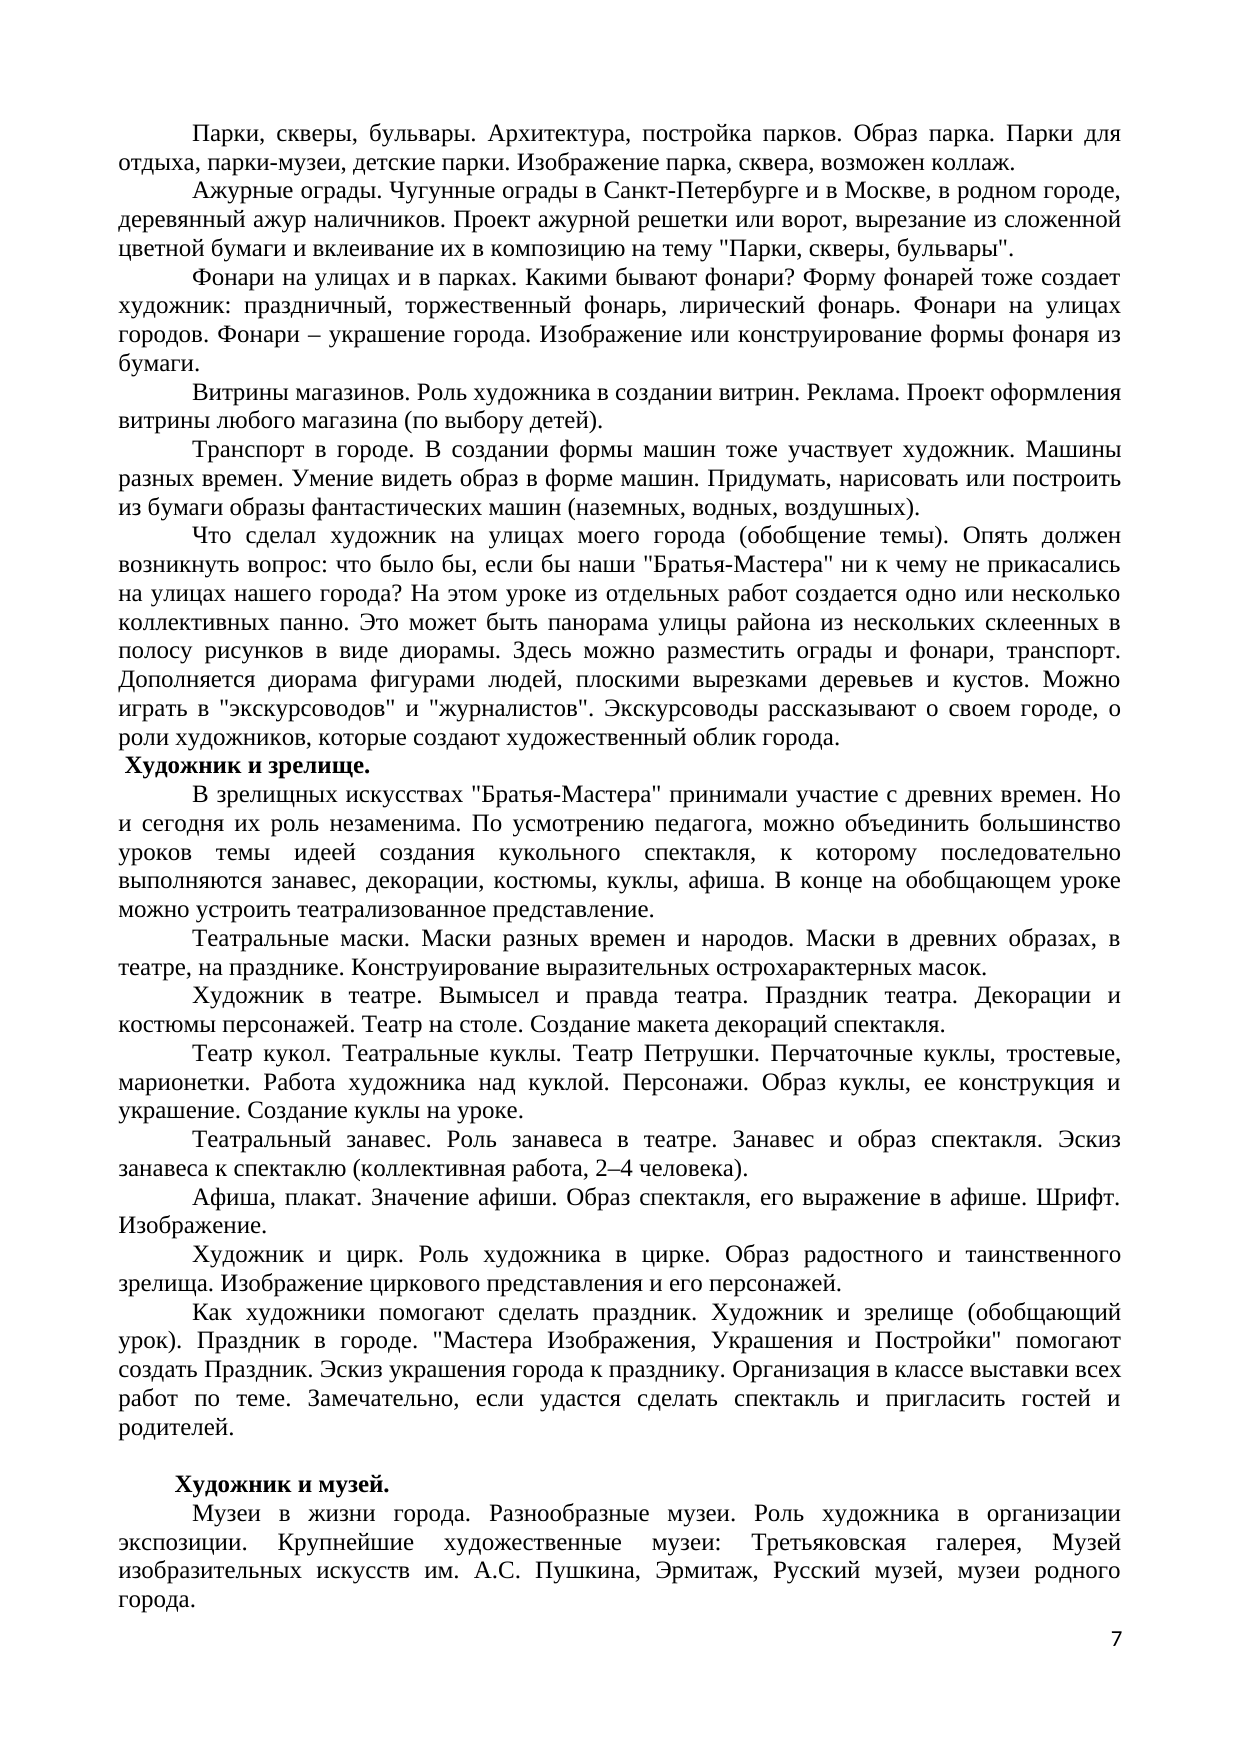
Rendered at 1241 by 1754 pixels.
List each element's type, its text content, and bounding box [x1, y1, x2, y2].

text Ажурные ограды. Чугунные ограды в Санкт-Петербурге и в Москве, в родном городе, деревянный ажур наличников. Проект ажурной решетки или ворот, вырезание из сложенной цветной бумаги и вклеивание их в композицию на тему "Парки, скверы, бульвары". [118, 176, 1122, 262]
text Театральный занавес. Роль занавеса в театре. Занавес и образ спектакля. Эскиз занавеса к спектаклю (коллективная работа, 2–4 человека). [118, 1124, 1122, 1182]
text Театр кукол. Театральные куклы. Театр Петрушки. Перчаточные куклы, тростевые, марионетки. Работа художника над куклой. Персонажи. Образ куклы, ее конструкция и украшение. Создание куклы на уроке. [118, 1038, 1122, 1124]
text Афиша, плакат. Значение афиши. Образ спектакля, его выражение в афише. Шрифт. Изображение. [118, 1182, 1122, 1239]
text Музеи в жизни города. Разнообразные музеи. Роль художника в организации экспозиции. Крупнейшие художественные музеи: Третьяковская галерея, Музей изобразительных искусств им. А.С. Пушкина, Эрмитаж, Русский музей, музеи родного города. [118, 1498, 1122, 1613]
text Транспорт в городе. В создании формы машин тоже участвует художник. Машины разных времен. Умение видеть образ в форме машин. Придумать, нарисовать или построить из бумаги образы фантастических машин (наземных, водных, воздушных). [118, 434, 1122, 521]
text Художник и цирк. Роль художника в цирке. Образ радостного и таинственного зрелища. Изображение циркового представления и его персонажей. [118, 1239, 1122, 1297]
text Что сделал художник на улицах моего города (обобщение темы). Опять должен возникнуть вопрос: что было бы, если бы наши "Братья-Мастера" ни к чему не прикасались на улицах нашего города? На этом уроке из отдельных работ создается одно или несколько коллективных панно. Это может быть панорама улицы района из нескольких склеенных в полосу рисунков в виде диорамы. Здесь можно разместить ограды и фонари, транспорт. Дополняется диорама фигурами людей, плоскими вырезками деревьев и кустов. Можно играть в "экскурсоводов" и "журналистов". Экскурсоводы рассказывают о своем городе, о роли художников, которые создают художественный облик города. [118, 521, 1122, 751]
text Как художники помогают сделать праздник. Художник и зрелище (обобщающий урок). Праздник в городе. "Мастера Изображения, Украшения и Постройки" помогают создать Праздник. Эскиз украшения города к празднику. Организация в классе выставки всех работ по теме. Замечательно, если удастся сделать спектакль и пригласить гостей и родителей. [118, 1297, 1122, 1441]
text В зрелищных искусствах "Братья-Мастера" принимали участие с древних времен. Но и сегодня их роль незаменима. По усмотрению педагога, можно объединить большинство уроков темы идеей создания кукольного спектакля, к которому последовательно выполняются занавес, декорации, костюмы, куклы, афиша. В конце на обобщающем уроке можно устроить театрализованное представление. [118, 779, 1122, 923]
text Фонари на улицах и в парках. Какими бывают фонари? Форму фонарей тоже создает художник: праздничный, торжественный фонарь, лирический фонарь. Фонари на улицах городов. Фонари – украшение города. Изображение или конструирование формы фонаря из бумаги. [118, 262, 1122, 377]
text Театральные маски. Маски разных времен и народов. Маски в древних образах, в театре, на празднике. Конструирование выразительных острохарактерных масок. [118, 923, 1122, 981]
text Художник и музей. [118, 1469, 1122, 1498]
text Парки, скверы, бульвары. Архитектура, постройка парков. Образ парка. Парки для отдыха, парки-музеи, детские парки. Изображение парка, сквера, возможен коллаж. [118, 118, 1122, 176]
text Художник в театре. Вымысел и правда театра. Праздник театра. Декорации и костюмы персонажей. Театр на столе. Создание макета декораций спектакля. [118, 981, 1122, 1038]
text Художник и зрелище. [118, 751, 1122, 779]
text Витрины магазинов. Роль художника в создании витрин. Реклама. Проект оформления витрины любого магазина (по выбору детей). [118, 377, 1122, 434]
